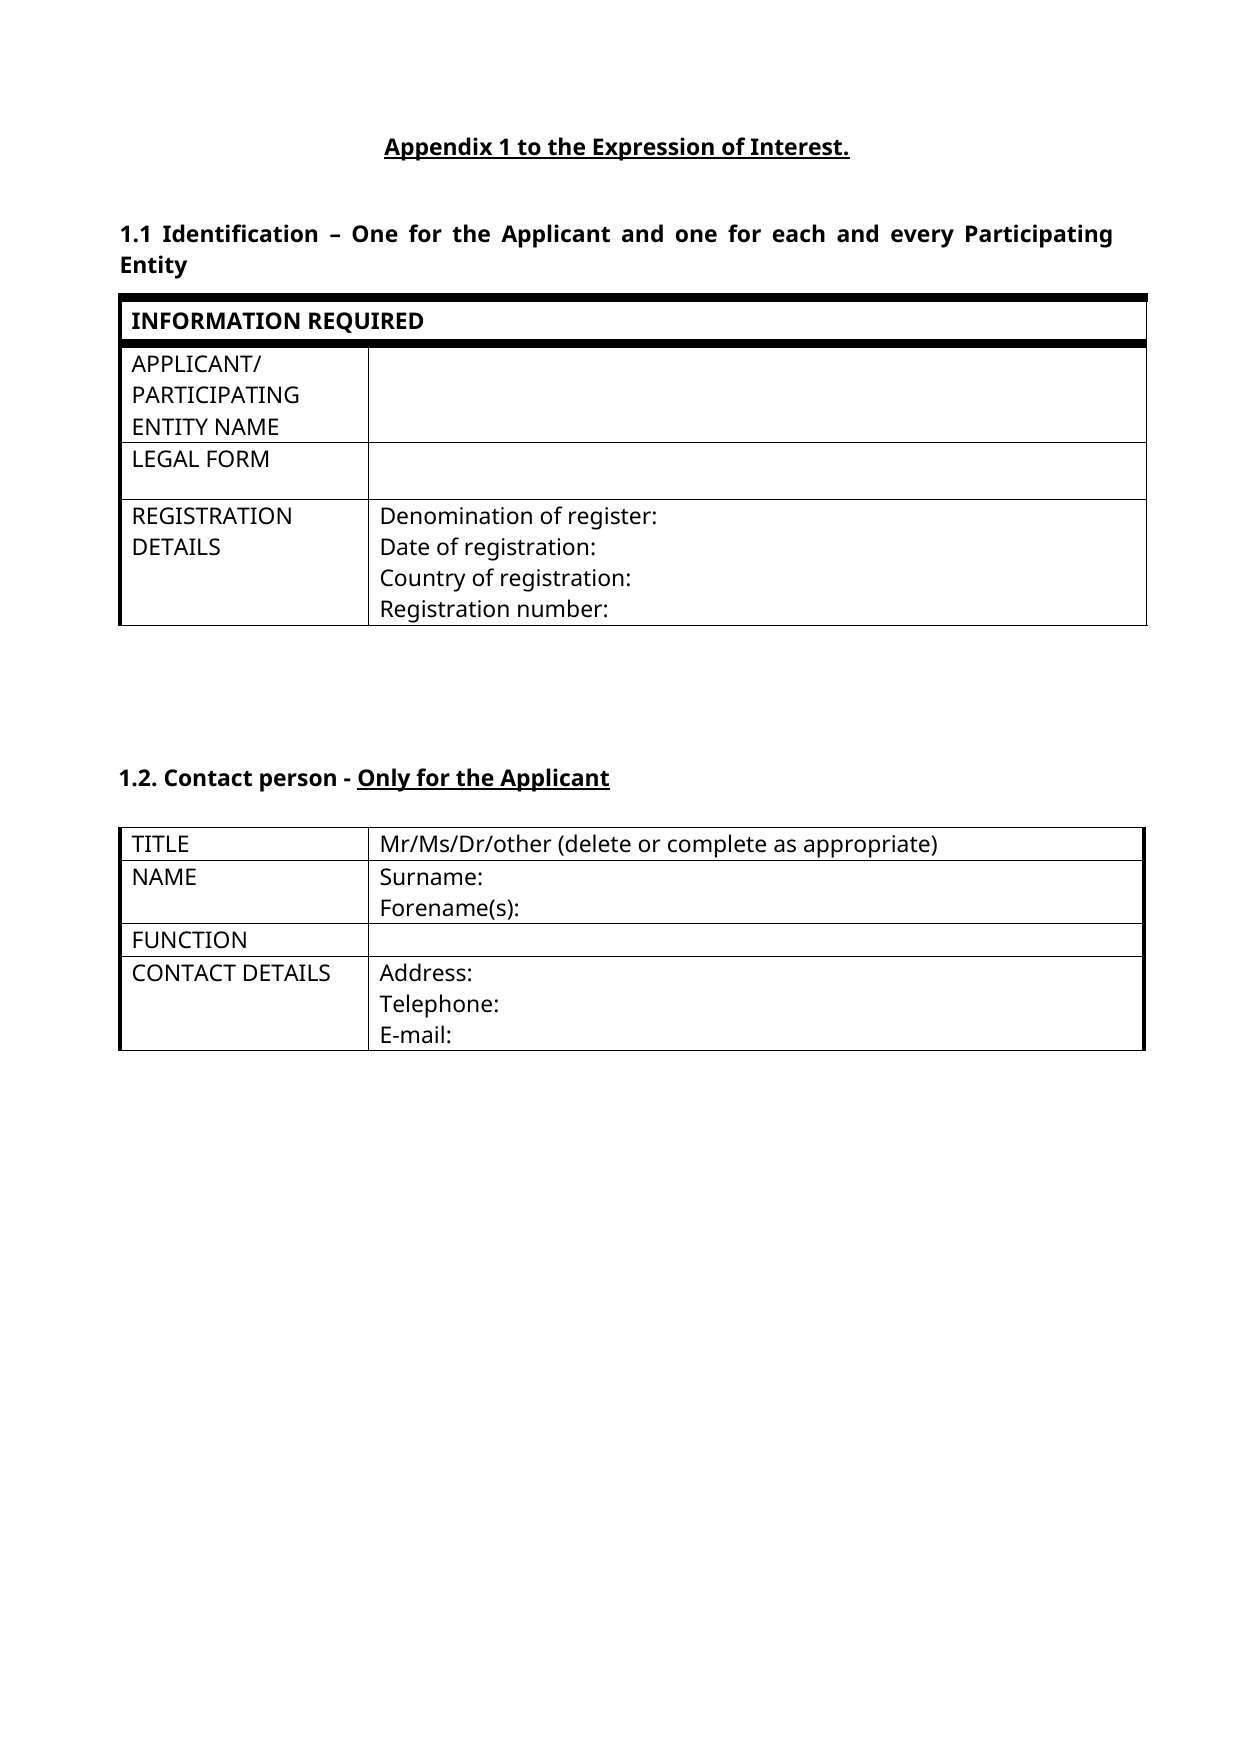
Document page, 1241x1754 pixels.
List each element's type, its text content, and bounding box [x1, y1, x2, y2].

table_cell CONTACT DETAILS [122, 957, 368, 1050]
text 1.2. Contact person - Only for the Applicant [118, 762, 1122, 793]
table_cell [369, 443, 1146, 498]
text 1.1 Identification – One for the Applicant and one for each and every Participating Entity [119, 218, 1114, 281]
table_header TITLE [122, 828, 368, 860]
table_cell [369, 348, 1146, 442]
table_cell REGISTRATION DETAILS [122, 500, 368, 624]
text Appendix 1 to the Expression of Interest. [119, 131, 1114, 162]
table_cell NAME [122, 861, 368, 923]
table_cell APPLICANT/PARTICIPATING ENTITY NAME [122, 348, 368, 442]
table_cell [369, 924, 1142, 956]
table_header INFORMATION REQUIRED [122, 302, 1146, 339]
table_cell Address: Telephone: E-mail: [369, 957, 1142, 1050]
table_cell Surname: Forename(s): [369, 861, 1142, 923]
table_cell FUNCTION [122, 924, 368, 956]
table_cell Denomination of register: Date of registration: Country of registration: Registration number: [369, 500, 1146, 624]
table_header Mr/Ms/Dr/other (delete or complete as appropriate) [369, 828, 1142, 860]
table_cell LEGAL FORM [122, 443, 368, 498]
